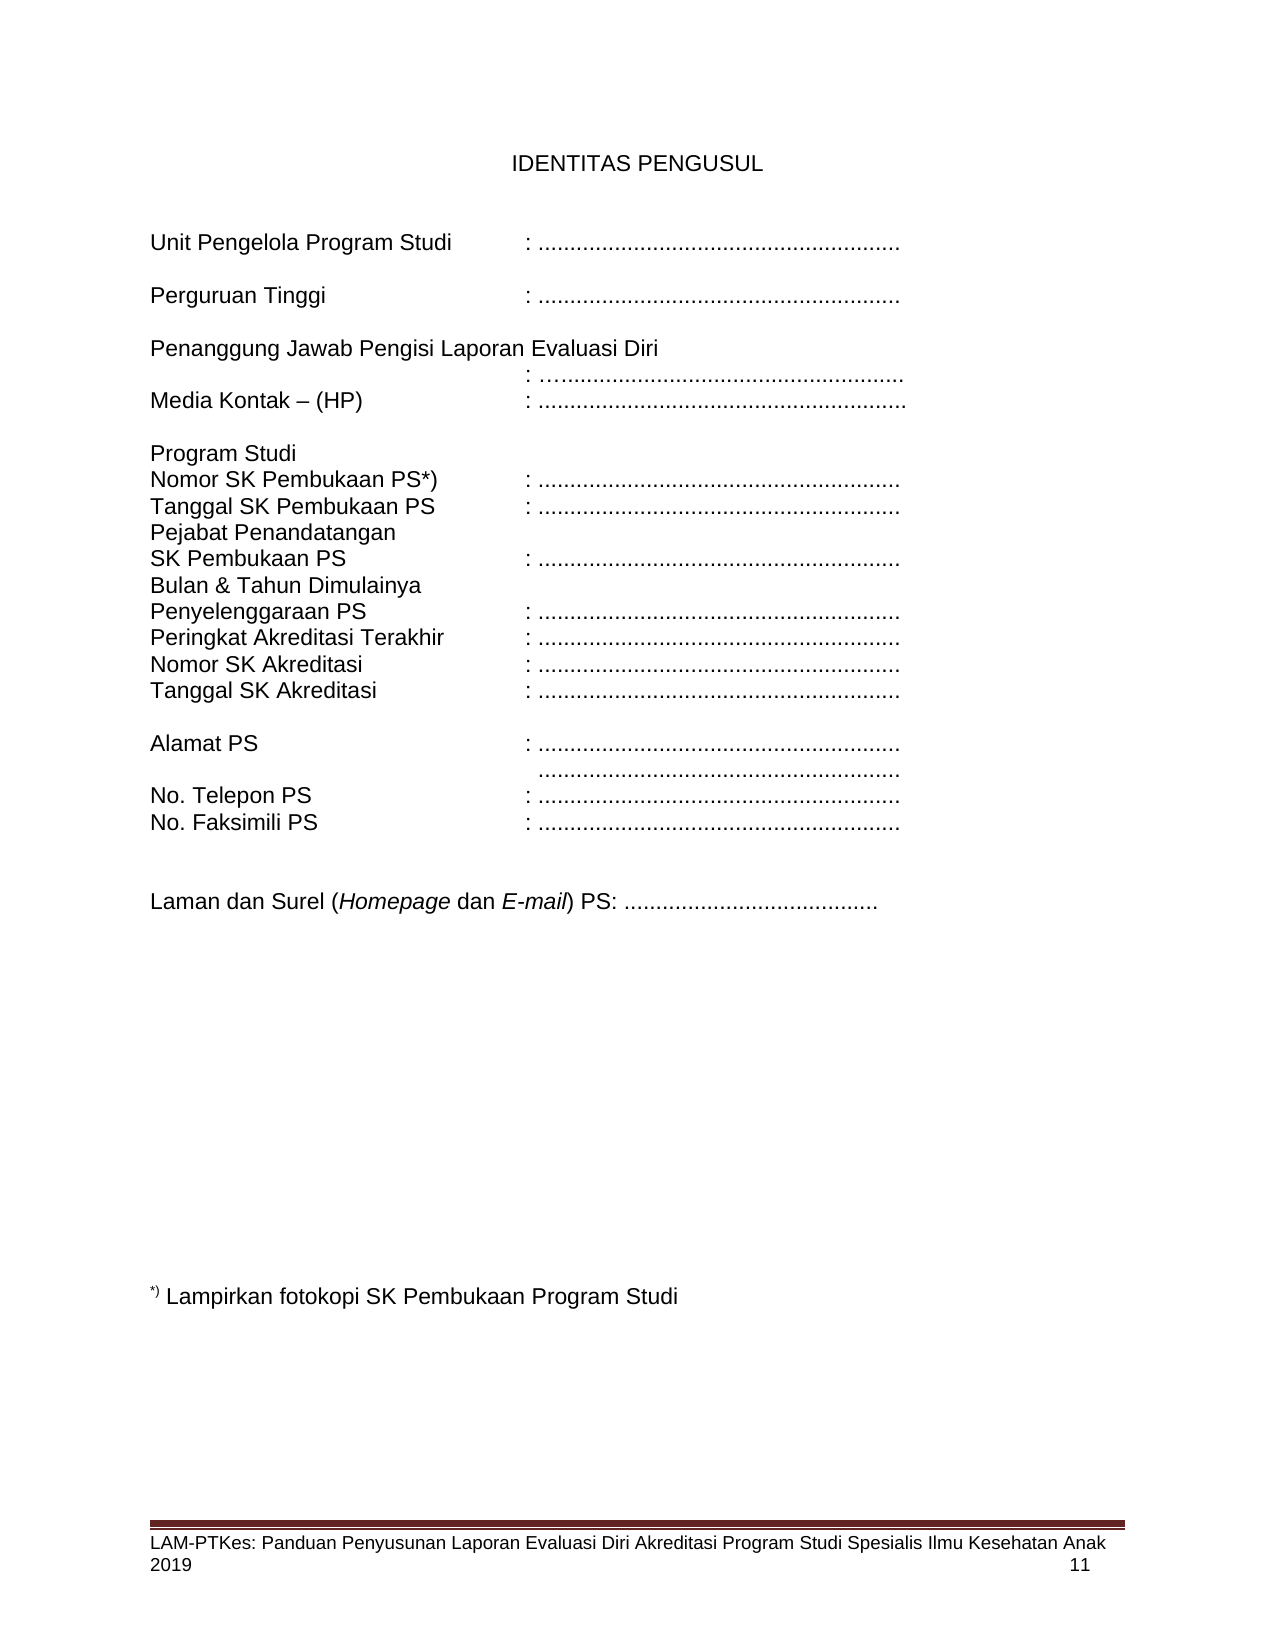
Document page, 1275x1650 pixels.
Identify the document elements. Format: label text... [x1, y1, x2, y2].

text No. Telepon PS : ......................................................... [150, 782, 1125, 809]
text Peringkat Akreditasi Terakhir : ......................................................... [150, 624, 1125, 651]
text *) Lampirkan fotokopi SK Pembukaan Program Studi [150, 1283, 1125, 1309]
text Tanggal SK Akreditasi : ......................................................... [150, 677, 1125, 703]
text Alamat PS : ......................................................... [150, 730, 1125, 756]
text Laman dan Surel (Homepage dan E-mail) PS: ........................................ [150, 888, 1125, 914]
text Unit Pengelola Program Studi : ......................................................... [150, 229, 1125, 255]
text Nomor SK Pembukaan PS*) : ......................................................... [150, 466, 1125, 493]
text Program Studi [150, 440, 1125, 466]
text No. Faksimili PS : ......................................................... [150, 809, 1125, 835]
text Tanggal SK Pembukaan PS : ......................................................... [150, 493, 1125, 519]
text Penyelenggaraan PS : ......................................................... [150, 598, 1125, 624]
text ......................................................... [150, 756, 1125, 782]
text Bulan & Tahun Dimulainya [150, 572, 1125, 598]
text : …...................................................... [150, 361, 1125, 387]
text Penanggung Jawab Pengisi Laporan Evaluasi Diri [150, 334, 1125, 361]
text SK Pembukaan PS : ......................................................... [150, 545, 1125, 572]
text Perguruan Tinggi : ......................................................... [150, 282, 1125, 308]
text Media Kontak – (HP) : .......................................................... [150, 387, 1125, 413]
text Pejabat Penandatangan [150, 519, 1125, 545]
text Nomor SK Akreditasi : ......................................................... [150, 651, 1125, 677]
text IDENTITAS PENGUSUL [150, 150, 1125, 176]
